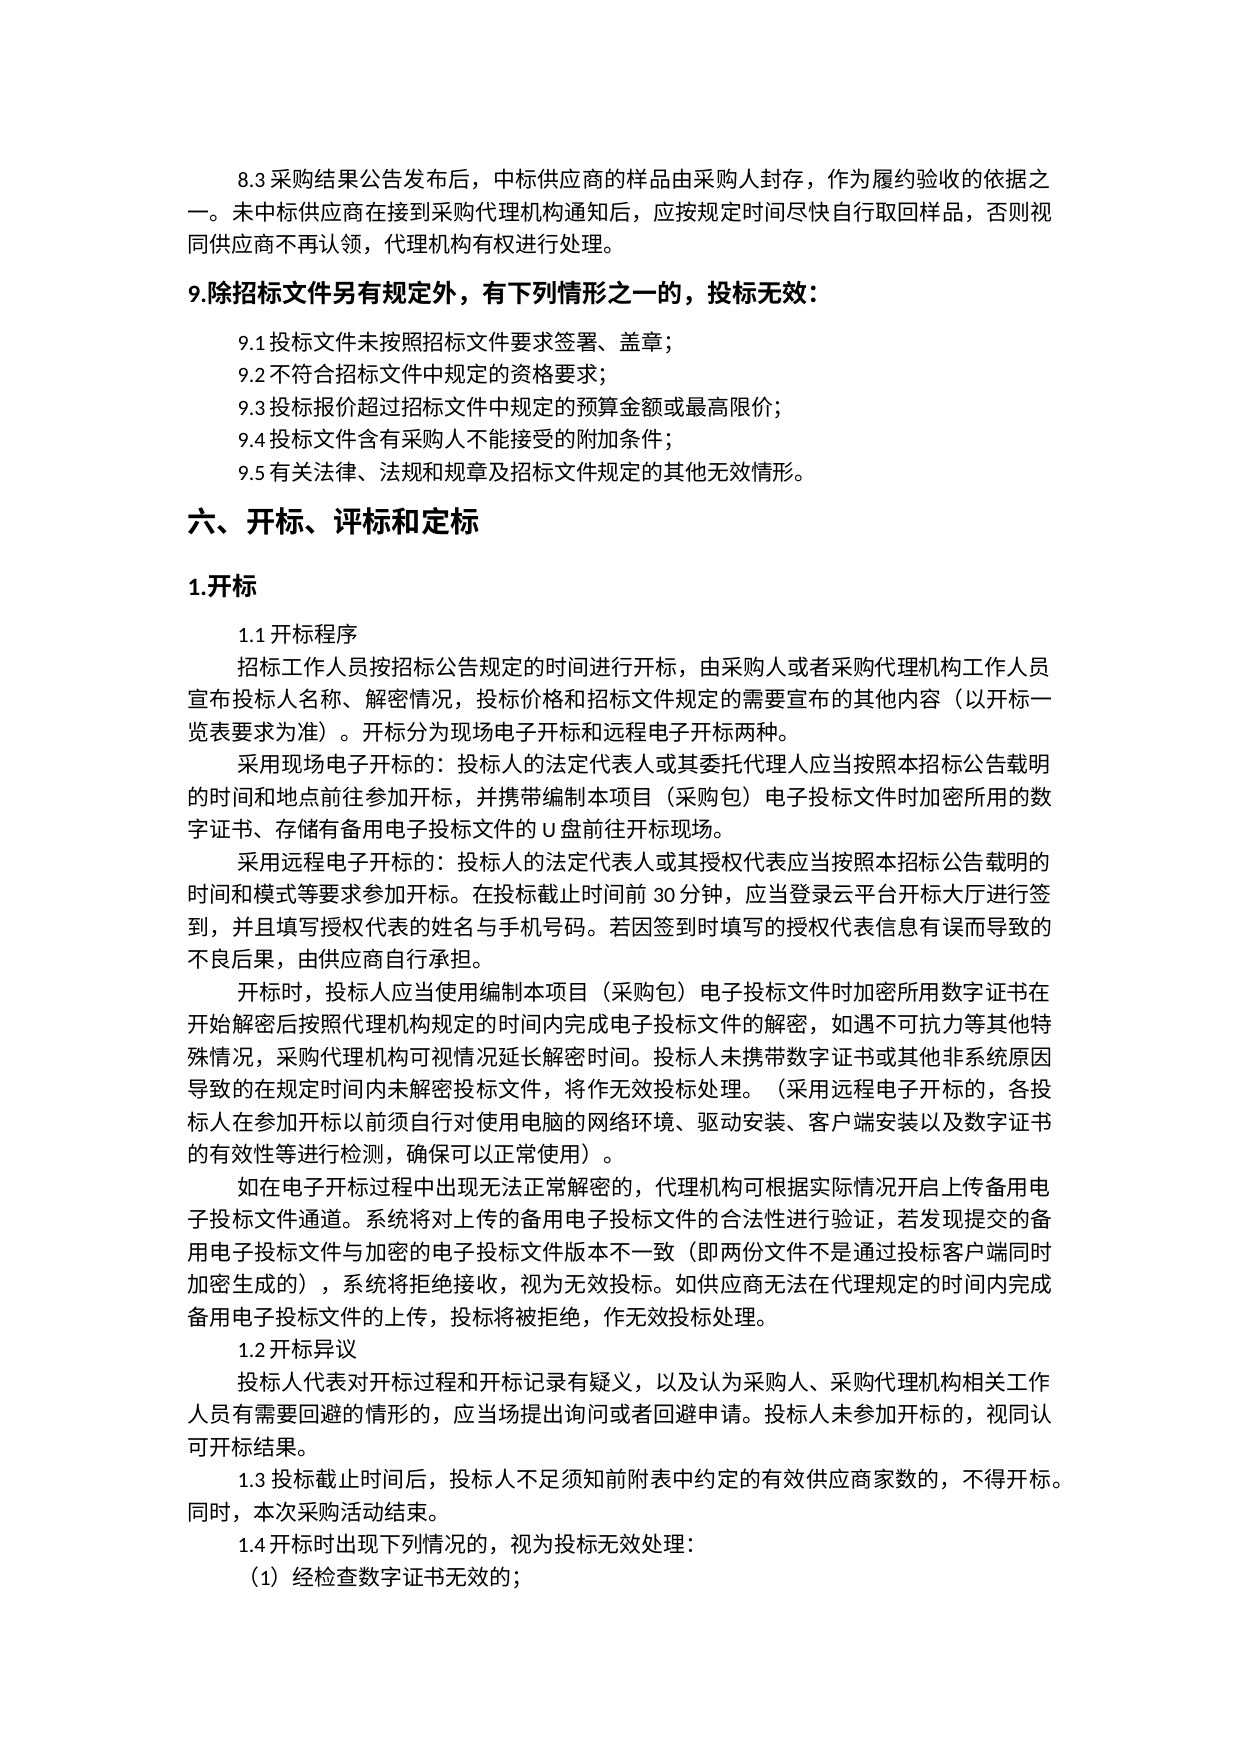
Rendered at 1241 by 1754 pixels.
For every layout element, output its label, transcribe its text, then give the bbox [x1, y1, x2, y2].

text 8.3采购结果公告发布后，中标供应商的样品由采购人封存，作为履约验收的依据之一。未中标供应商在接到采购代理机构通知后，应按规定时间尽快自行取回样品，否则视同供应商不再认领，代理机构有权进行处理。 [187, 162, 1053, 259]
text （1）经检查数字证书无效的； [187, 1559, 1053, 1592]
text 采用现场电子开标的：投标人的法定代表人或其委托代理人应当按照本招标公告载明的时间和地点前往参加开标，并携带编制本项目（采购包）电子投标文件时加密所用的数字证书、存储有备用电子投标文件的U盘前往开标现场。 [187, 747, 1053, 844]
text 9.3投标报价超过招标文件中规定的预算金额或最高限价； [187, 389, 1053, 422]
text 1.开标 [187, 552, 1053, 617]
text 1.1 开标程序 [187, 617, 1053, 649]
text 1.3 投标截止时间后，投标人不足须知前附表中约定的有效供应商家数的，不得开标。同时，本次采购活动结束。 [187, 1462, 1053, 1527]
text 9.2不符合招标文件中规定的资格要求； [187, 357, 1053, 389]
text 9.1投标文件未按照招标文件要求签署、盖章； [187, 324, 1053, 357]
text 采用远程电子开标的：投标人的法定代表人或其授权代表应当按照本招标公告载明的时间和模式等要求参加开标。在投标截止时间前30分钟，应当登录云平台开标大厅进行签到，并且填写授权代表的姓名与手机号码。若因签到时填写的授权代表信息有误而导致的不良后果，由供应商自行承担。 [187, 844, 1053, 974]
text 如在电子开标过程中出现无法正常解密的，代理机构可根据实际情况开启上传备用电子投标文件通道。系统将对上传的备用电子投标文件的合法性进行验证，若发现提交的备用电子投标文件与加密的电子投标文件版本不一致（即两份文件不是通过投标客户端同时加密生成的），系统将拒绝接收，视为无效投标。如供应商无法在代理规定的时间内完成备用电子投标文件的上传，投标将被拒绝，作无效投标处理。 [187, 1169, 1053, 1332]
text 9.5有关法律、法规和规章及招标文件规定的其他无效情形。 [187, 454, 1053, 487]
text 1.4开标时出现下列情况的，视为投标无效处理： [187, 1527, 1053, 1559]
text 投标人代表对开标过程和开标记录有疑义，以及认为采购人、采购代理机构相关工作人员有需要回避的情形的，应当场提出询问或者回避申请。投标人未参加开标的，视同认可开标结果。 [187, 1364, 1053, 1462]
text 招标工作人员按招标公告规定的时间进行开标，由采购人或者采购代理机构工作人员宣布投标人名称、解密情况，投标价格和招标文件规定的需要宣布的其他内容（以开标一览表要求为准）。开标分为现场电子开标和远程电子开标两种。 [187, 649, 1053, 747]
text 9.除招标文件另有规定外，有下列情形之一的，投标无效： [187, 259, 1053, 324]
text 开标时，投标人应当使用编制本项目（采购包）电子投标文件时加密所用数字证书在开始解密后按照代理机构规定的时间内完成电子投标文件的解密，如遇不可抗力等其他特殊情况，采购代理机构可视情况延长解密时间。投标人未携带数字证书或其他非系统原因导致的在规定时间内未解密投标文件，将作无效投标处理。（采用远程电子开标的，各投标人在参加开标以前须自行对使用电脑的网络环境、驱动安装、客户端安装以及数字证书的有效性等进行检测，确保可以正常使用）。 [187, 974, 1053, 1169]
text 1.2开标异议 [187, 1332, 1053, 1364]
text 9.4投标文件含有采购人不能接受的附加条件； [187, 422, 1053, 454]
text 六、开标、评标和定标 [187, 487, 1053, 552]
